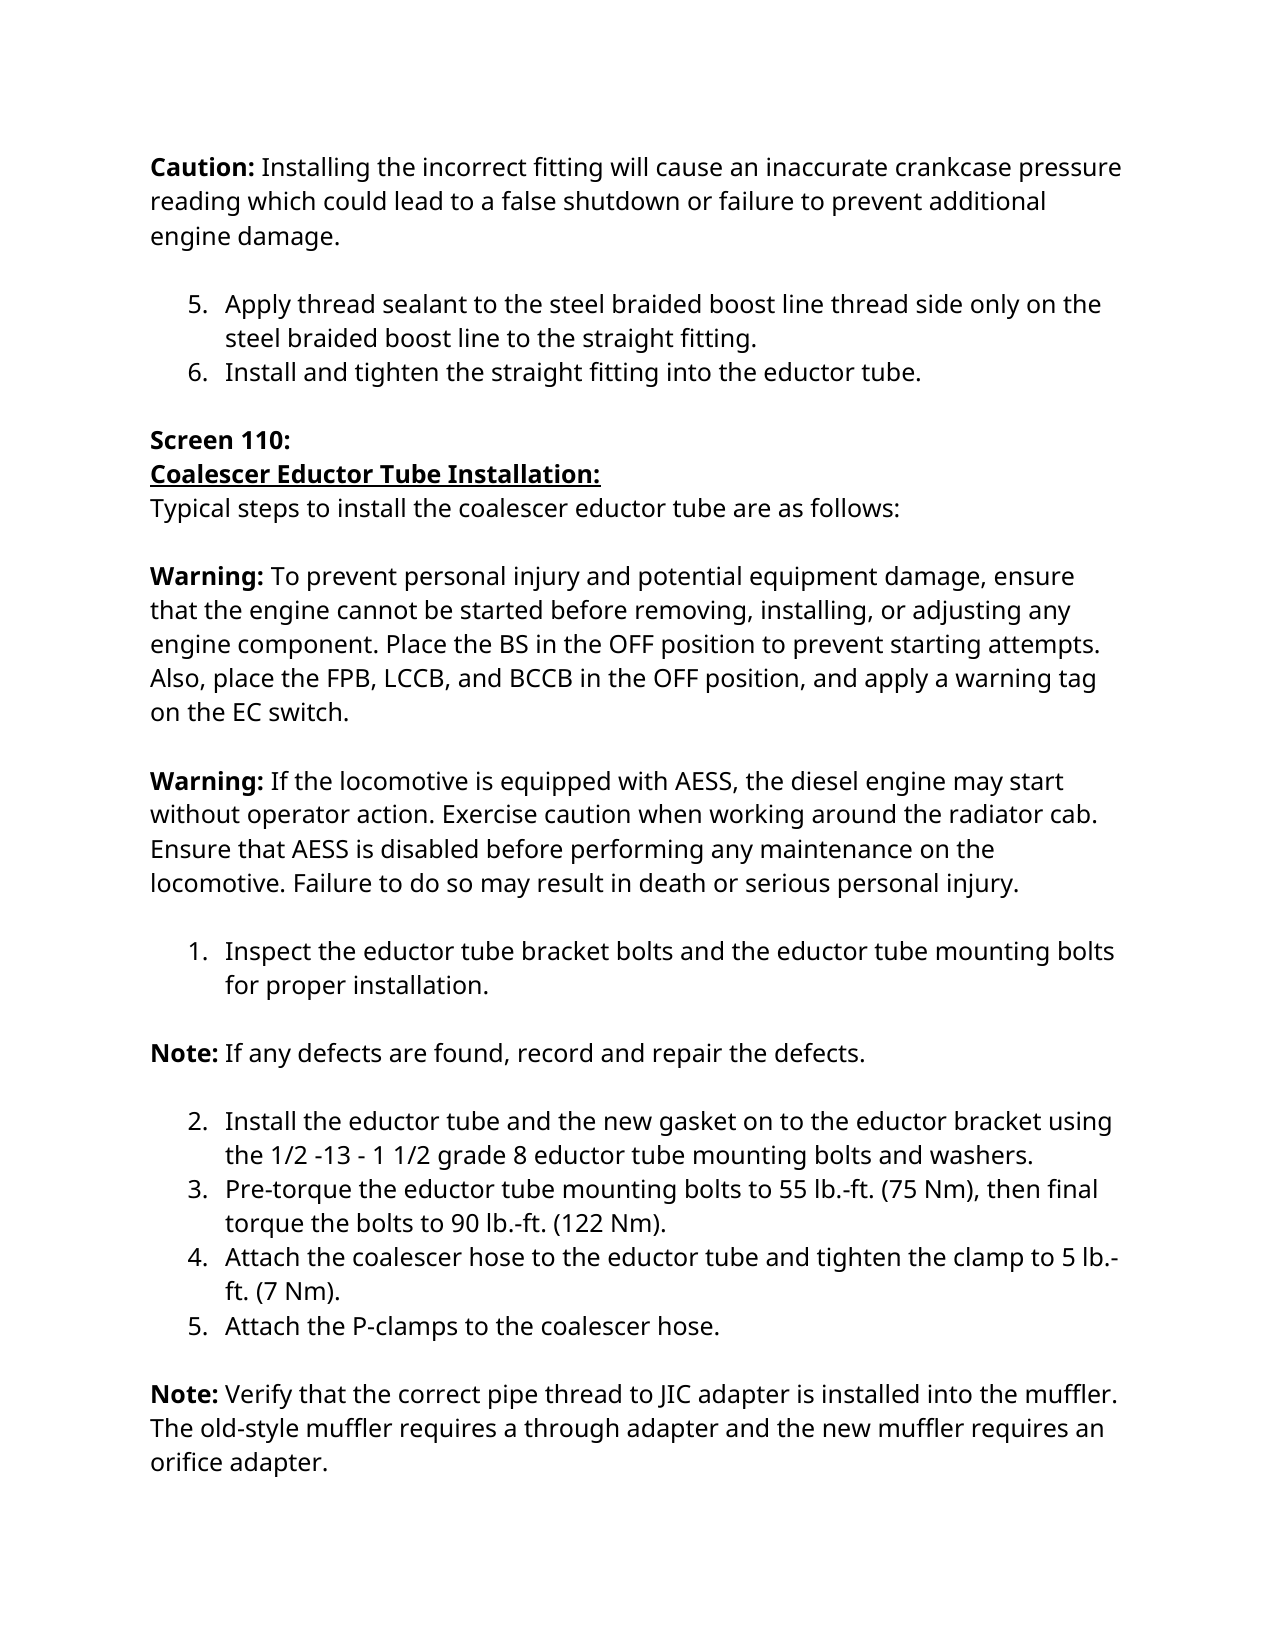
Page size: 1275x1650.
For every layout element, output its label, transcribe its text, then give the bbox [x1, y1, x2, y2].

text Typical steps to install the coalescer eductor tube are as follows: [150, 491, 1125, 525]
text Coalescer Eductor Tube Installation: [150, 457, 1125, 491]
list Install and tighten the straight fitting into the eductor tube. [187, 354, 1125, 388]
text Warning: If the locomotive is equipped with AESS, the diesel engine may start without operator action. Exercise caution when working around the radiator cab. Ensure that AESS is disabled before performing any maintenance on the locomotive. Failure to do so may result in death or serious personal injury. [150, 763, 1125, 899]
list Pre-torque the eductor tube mounting bolts to 55 lb.-ft. (75 Nm), then final torque the bolts to 90 lb.-ft. (122 Nm). [187, 1172, 1125, 1240]
list Install the eductor tube and the new gasket on to the eductor bracket using the 1/2 -13 - 1 1/2 grade 8 eductor tube mounting bolts and washers. [187, 1104, 1125, 1172]
text Screen 110: [150, 422, 1125, 457]
list Inspect the eductor tube bracket bolts and the eductor tube mounting bolts for proper installation. [187, 933, 1125, 1002]
list Apply thread sealant to the steel braided boost line thread side only on the steel braided boost line to the straight fitting. [187, 286, 1125, 354]
list Note: Verify that the correct pipe thread to JIC adapter is installed into the muffler. The old-style muffler requires a through adapter and the new muffler requires an orifice adapter. [150, 1376, 1125, 1478]
text Warning: To prevent personal injury and potential equipment damage, ensure that the engine cannot be started before removing, installing, or adjusting any engine component. Place the BS in the OFF position to prevent starting attempts. Also, place the FPB, LCCB, and BCCB in the OFF position, and apply a warning tag on the EC switch. [150, 559, 1125, 729]
list Caution: Installing the incorrect fitting will cause an inaccurate crankcase pressure reading which could lead to a false shutdown or failure to prevent additional engine damage. [150, 150, 1125, 252]
text Note: If any defects are found, record and repair the defects. [150, 1036, 1125, 1070]
list Attach the P-clamps to the coalescer hose. [187, 1308, 1125, 1342]
list Attach the coalescer hose to the eductor tube and tighten the clamp to 5 lb.-ft. (7 Nm). [187, 1240, 1125, 1308]
